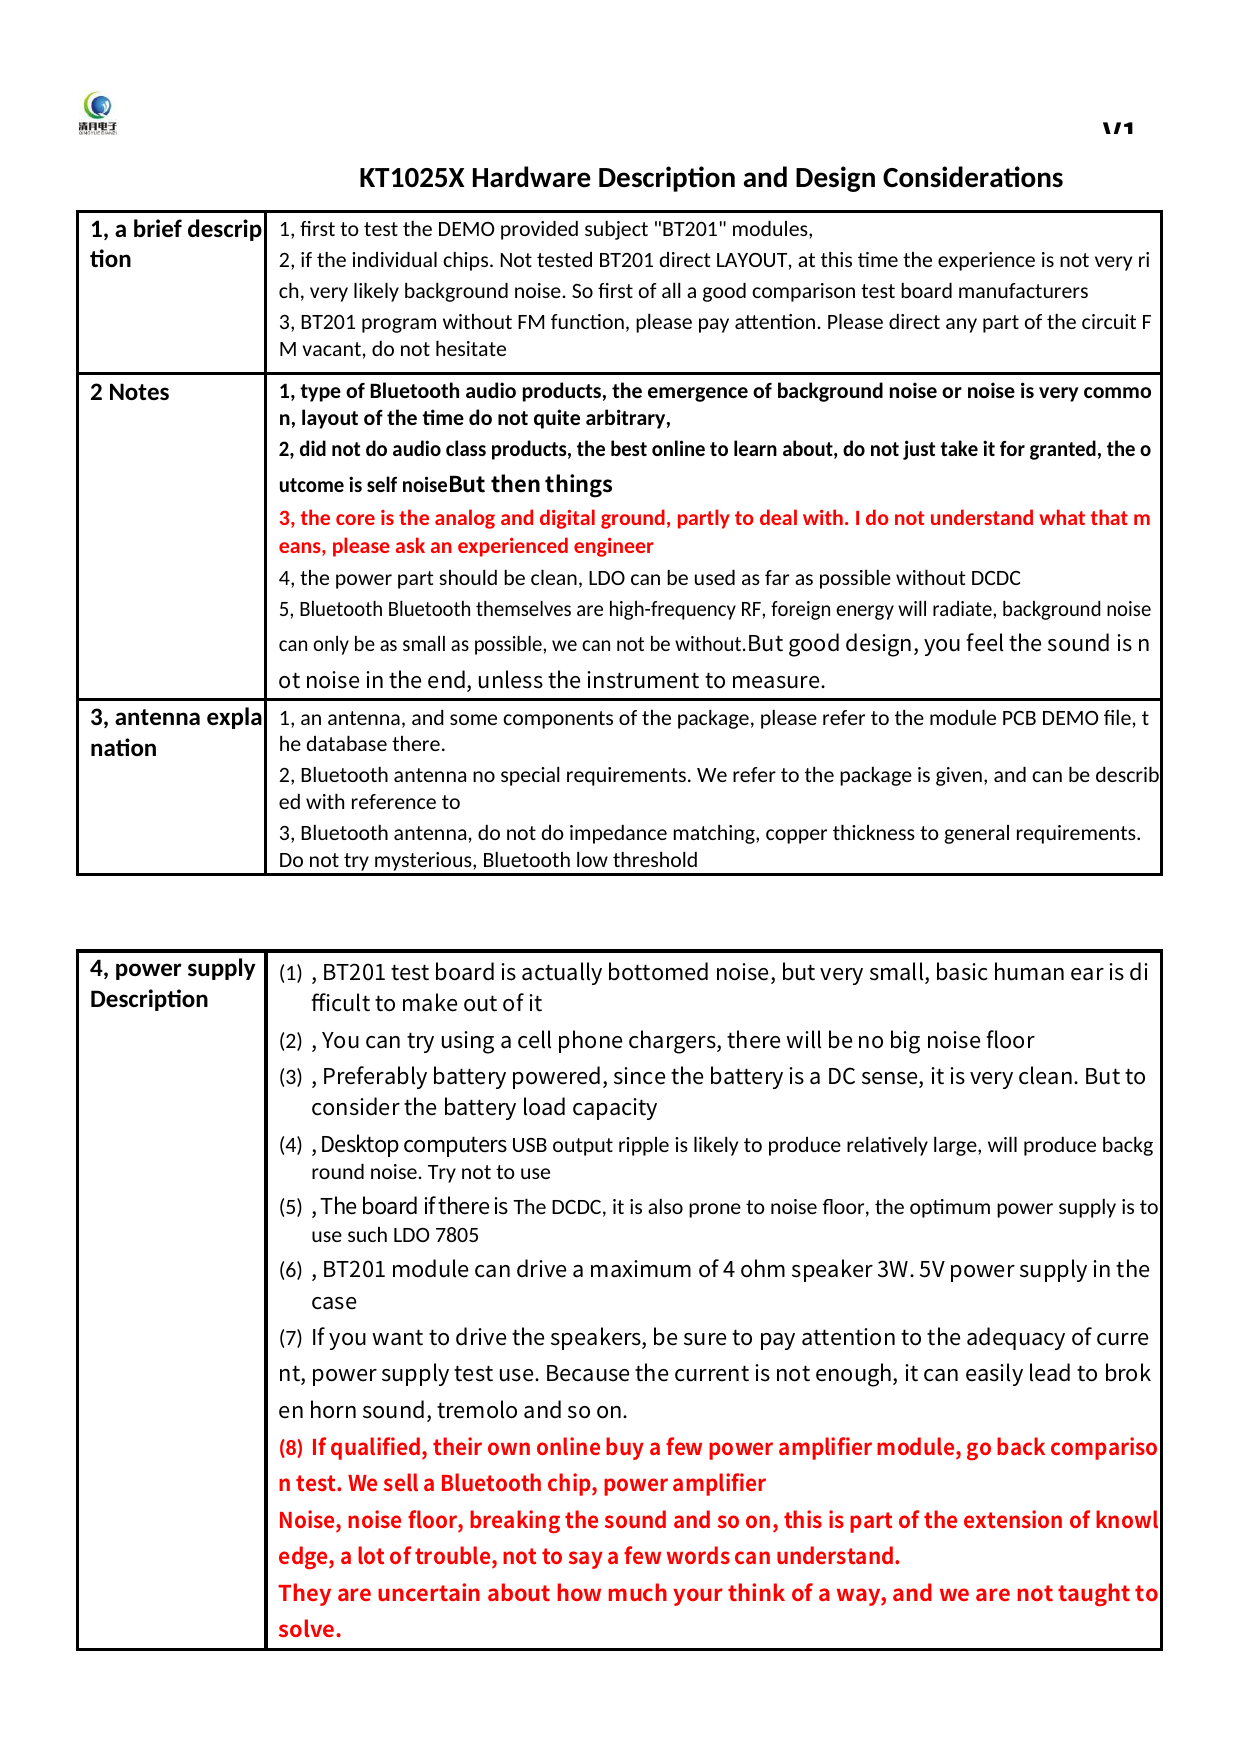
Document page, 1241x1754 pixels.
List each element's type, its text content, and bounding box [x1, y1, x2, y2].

picture [78, 90, 119, 135]
table_cell 1, type of Bluetooth audio products, the emergence of background noise or noise is very common, layout of the time do not quite arbitrary, 2, did not do audio class products, the best online to learn about, do not just take it for granted, the outcome is self noise But then things 3, the core is the analog and digital ground, partly to deal with. I do not understand what that means, please ask an experienced engineer 4, the power part should be clean, LDO can be used as far as possible without DCDC 5, Bluetooth Bluetooth themselves are high-frequency RF, foreign energy will radiate, background noise can only be as small as possible, we can not be without. But good design, you feel the sound is not noise in the end, unless the instrument to measure. [267, 375, 1160, 698]
table_cell 2 Notes [79, 375, 264, 698]
table_header 1, a brief description [79, 213, 264, 372]
table_header 4, power supply Description [79, 953, 264, 1648]
table_header 1, first to test the DEMO provided subject "BT201" modules, 2, if the individual chips. Not tested BT201 direct LAYOUT, at this time the experience is not very rich, very likely background noise. So first of all a good comparison test board manufacturers 3, BT201 program without FM function, please pay attention. Please direct any part of the circuit FM vacant, do not hesitate [267, 213, 1160, 372]
table_cell 3, antenna explanation [79, 701, 264, 873]
table_cell 1, an antenna, and some components of the package, please refer to the module PCB DEMO file, the database there. 2, Bluetooth antenna no special requirements. We refer to the package is given, and can be described with reference to 3, Bluetooth antenna, do not do impedance matching, copper thickness to general requirements. Do not try mysterious, Bluetooth low threshold [267, 701, 1160, 873]
table_header , BT201 test board is actually bottomed noise, but very small, basic human ear is difficult to make out of it , You can try using a cell phone chargers, there will be no big noise floor , Preferably battery powered, since the battery is a DC sense, it is very clean. But to consider the battery load capacity , Desktop computers USB output ripple is likely to produce relatively large, will produce background noise. Try not to use , The board if there is The DCDC, it is also prone to noise floor, the optimum power supply is to use such LDO 7805 , BT201 module can drive a maximum of 4 ohm speaker 3W. 5V power supply in the case If you want to drive the speakers, be sure to pay attention to the adequacy of current, power supply test use. Because the current is not enough, it can easily lead to broken horn sound, tremolo and so on. If qualified, their own online buy a few power amplifier module, go back comparison test. We sell a Bluetooth chip, power amplifier Noise, noise floor, breaking the sound and so on, this is part of the extension of knowledge, a lot of trouble, not to say a few words can understand. They are uncertain about how much your think of a way, and we are not taught to solve. [268, 953, 1160, 1648]
text KT1025X Hardware Description and Design Considerations [359, 159, 1176, 194]
